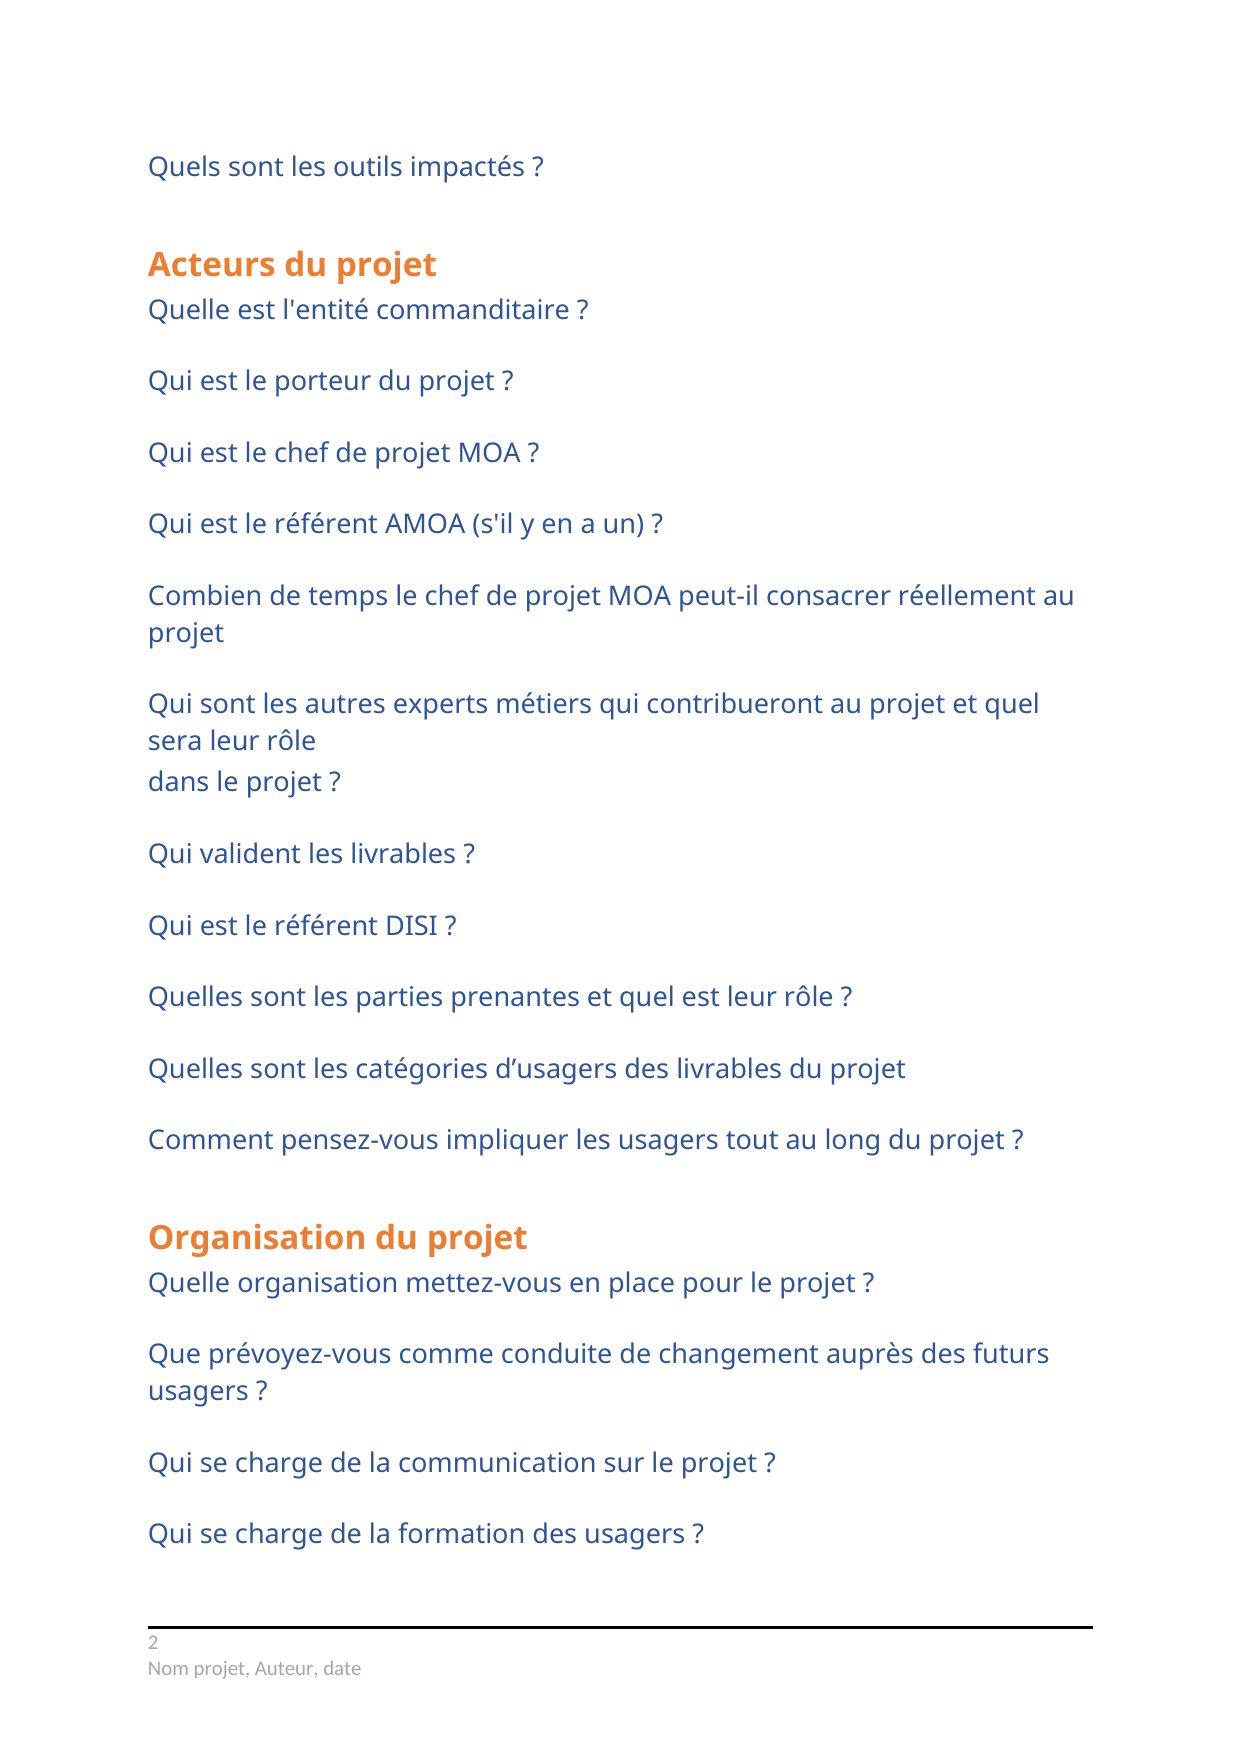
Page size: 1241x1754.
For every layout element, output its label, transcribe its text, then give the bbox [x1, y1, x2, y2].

subtitle Quelles sont les parties prenantes et quel est leur rôle ? [148, 978, 1093, 1014]
subtitle Qui est le chef de projet MOA ? [148, 433, 1093, 470]
subtitle Combien de temps le chef de projet MOA peut-il consacrer réellement au projet [148, 577, 1093, 650]
subtitle Quelle organisation mettez-vous en place pour le projet ? [148, 1263, 1093, 1300]
subtitle Qui se charge de la communication sur le projet ? [148, 1443, 1093, 1480]
subtitle Qui valident les livrables ? [148, 834, 1093, 871]
subtitle Organisation du projet [148, 1214, 1093, 1259]
subtitle Comment pensez-vous impliquer les usagers tout au long du projet ? [148, 1121, 1093, 1158]
subtitle Qui est le référent DISI ? [148, 906, 1093, 943]
subtitle Acteurs du projet [148, 241, 1093, 286]
subtitle Qui est le porteur du projet ? [148, 362, 1093, 399]
subtitle Quelle est l'entité commanditaire ? [148, 290, 1093, 327]
subtitle Quelles sont les catégories d’usagers des livrables du projet [148, 1049, 1093, 1086]
subtitle Qui se charge de la formation des usagers ? [148, 1515, 1093, 1552]
subtitle dans le projet ? [148, 763, 1093, 800]
subtitle Que prévoyez-vous comme conduite de changement auprès des futurs usagers ? [148, 1335, 1093, 1409]
subtitle Qui sont les autres experts métiers qui contribueront au projet et quel sera leur rôle [148, 685, 1093, 759]
subtitle Quels sont les outils impactés ? [148, 148, 1093, 184]
subtitle Qui est le référent AMOA (s'il y en a un) ? [148, 505, 1093, 542]
